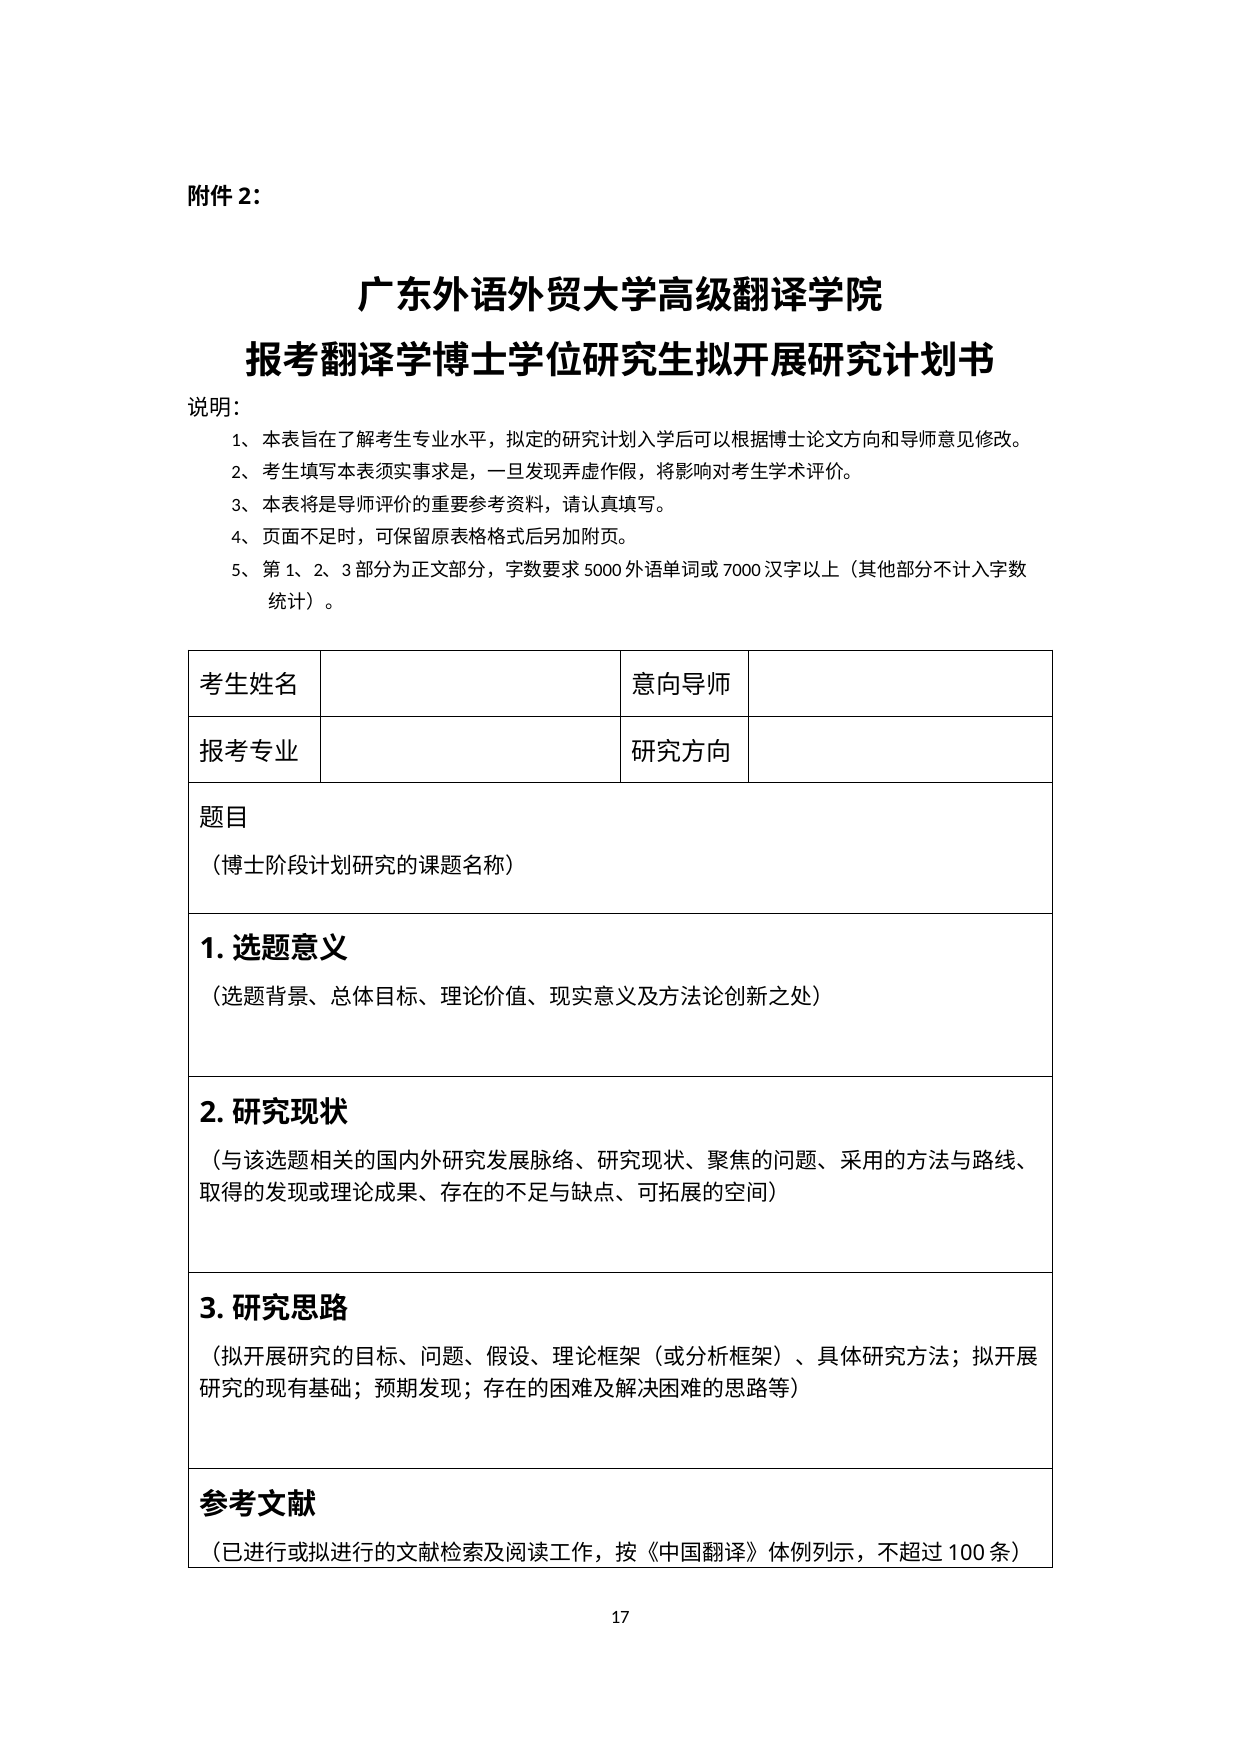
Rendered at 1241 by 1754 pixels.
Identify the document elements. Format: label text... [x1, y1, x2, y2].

list 本表旨在了解考生专业水平，拟定的研究计划入学后可以根据博士论文方向和导师意见修改。 [231, 422, 1053, 454]
table_header 考生姓名 [189, 651, 320, 716]
table_cell 研究方向 [621, 717, 748, 782]
table_cell 选题意义 （选题背景、总体目标、理论价值、现实意义及方法论创新之处） [189, 914, 1052, 1076]
table_cell [321, 717, 620, 782]
text 报考翻译学博士学位研究生拟开展研究计划书 [187, 324, 1053, 389]
list 考生填写本表须实事求是，一旦发现弄虚作假，将影响对考生学术评价。 [231, 454, 1053, 487]
table_cell 题目 （博士阶段计划研究的课题名称） [189, 783, 1052, 913]
table_cell 研究现状 （与该选题相关的国内外研究发展脉络、研究现状、聚焦的问题、采用的方法与路线、取得的发现或理论成果、存在的不足与缺点、可拓展的空间） [189, 1077, 1052, 1272]
list 页面不足时，可保留原表格格式后另加附页。 [231, 519, 1031, 552]
table_header [321, 651, 620, 716]
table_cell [189, 1469, 1052, 1567]
text 说明： [187, 389, 1053, 422]
list 第1、2、3部分为正文部分，字数要求5000外语单词或7000汉字以上（其他部分不计入字数统计）。 [231, 552, 1031, 617]
text 广东外语外贸大学高级翻译学院 [187, 259, 1053, 324]
text 附件2： [187, 162, 1053, 227]
table_cell [749, 717, 1052, 782]
table_cell 报考专业 [189, 717, 320, 782]
table_header [749, 651, 1052, 716]
table_cell 研究思路 （拟开展研究的目标、问题、假设、理论框架（或分析框架）、具体研究方法；拟开展研究的现有基础；预期发现；存在的困难及解决困难的思路等） [189, 1273, 1052, 1468]
list 本表将是导师评价的重要参考资料，请认真填写。 [231, 487, 1053, 519]
table_header 意向导师 [621, 651, 748, 716]
